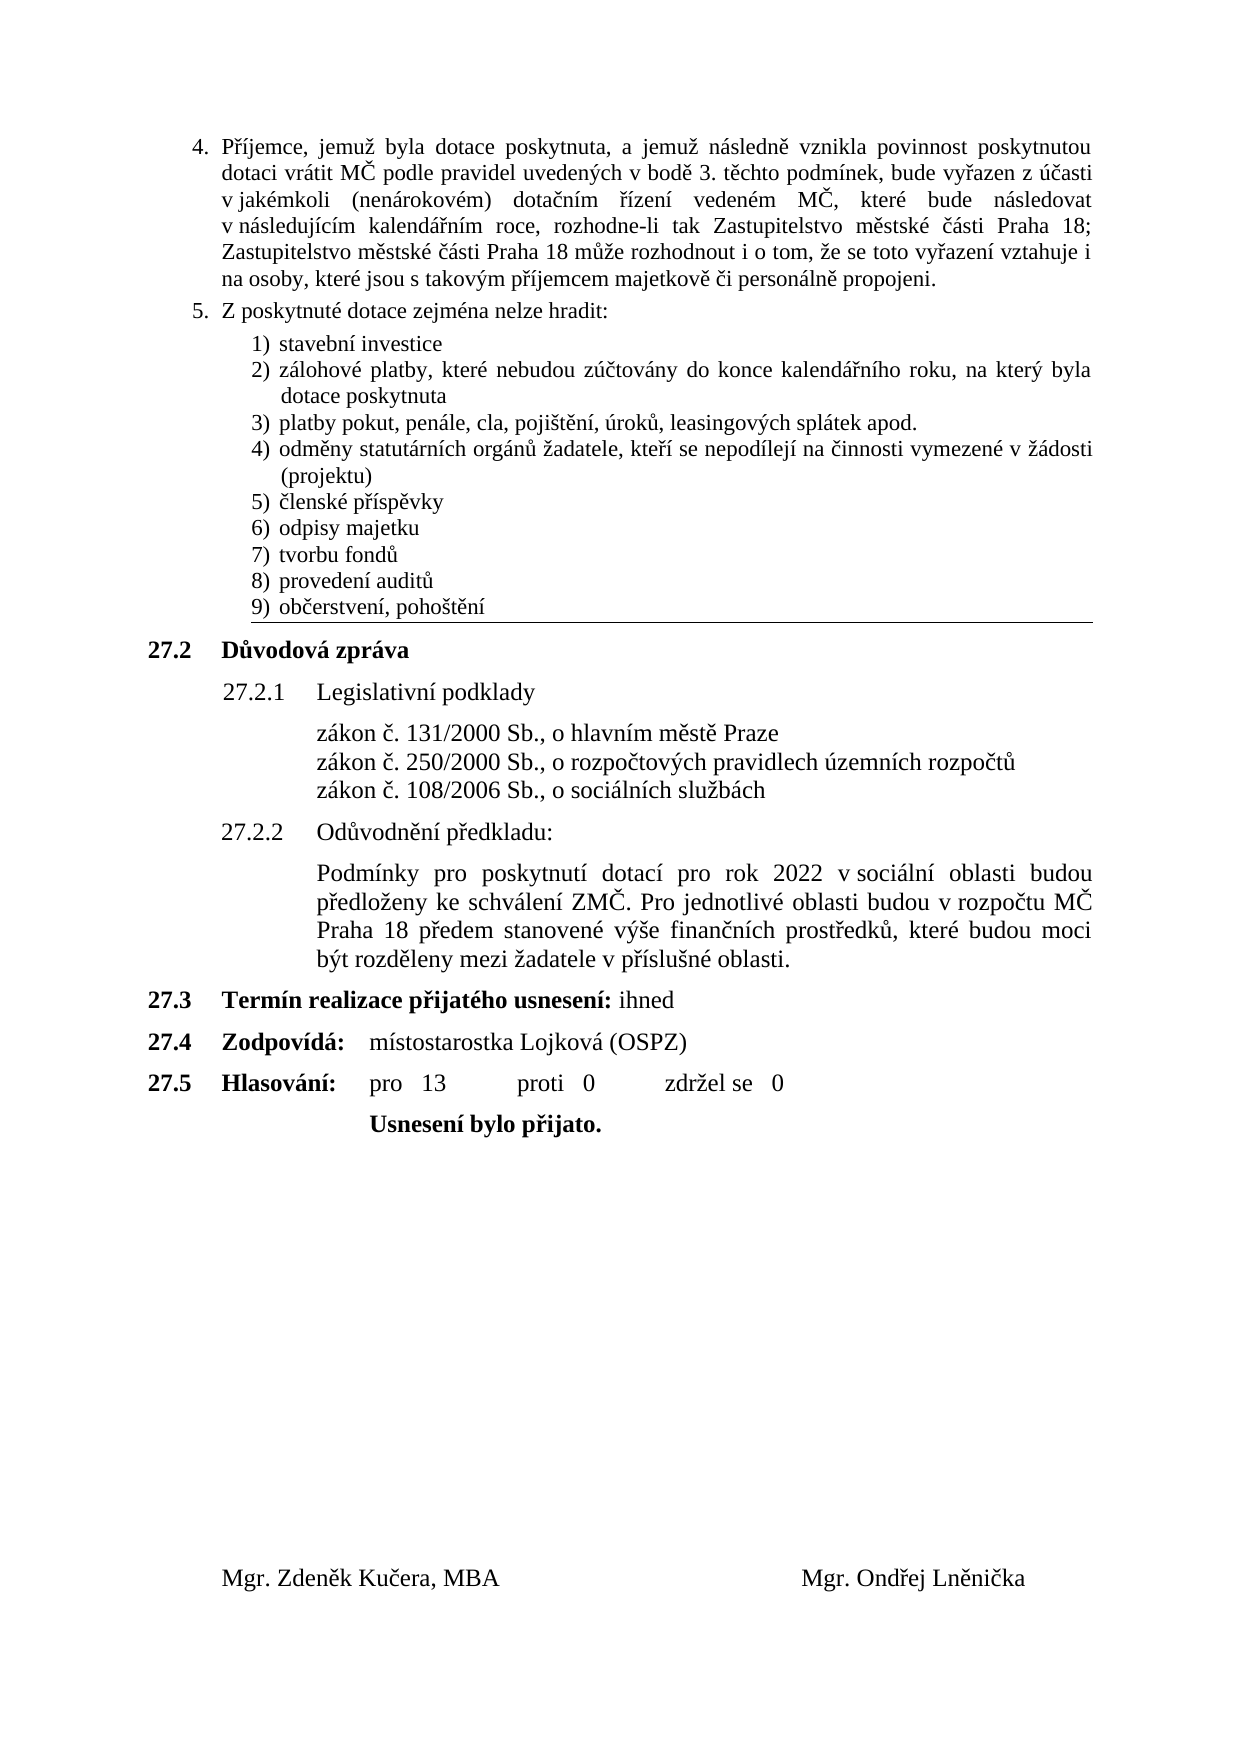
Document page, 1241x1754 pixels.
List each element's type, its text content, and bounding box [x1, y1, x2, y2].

text 27.2.2 Odůvodnění předkladu: [221, 817, 1093, 845]
text 5. Z poskytnuté dotace zejména nelze hradit: [192, 297, 1093, 324]
list zálohové platby, které nebudou zúčtovány do konce kalendářního roku, na který byla dotace poskytnuta [251, 356, 1093, 409]
list odpisy majetku [251, 514, 1093, 541]
text 27.4 Zodpovídá: místostarostka Lojková (OSPZ) [148, 1027, 1093, 1055]
list odměny statutárních orgánů žadatele, kteří se nepodílejí na činnosti vymezené v žádosti (projektu) [251, 435, 1093, 488]
text Mgr. Zdeněk Kučera, MBA Mgr. Ondřej Lněnička [148, 1563, 1093, 1592]
text 27.2 Důvodová zpráva [148, 635, 1093, 664]
list stavební investice [251, 330, 1093, 356]
text Podmínky pro poskytnutí dotací pro rok 2022 v sociální oblasti budou předloženy ke schválení ZMČ. Pro jednotlivé oblasti budou v rozpočtu MČ Praha 18 předem stanovené výše finančních prostředků, které budou moci být rozděleny mezi žadatele v příslušné oblasti. [316, 858, 1093, 973]
text zákon č. 250/2000 Sb., o rozpočtových pravidlech územních rozpočtů [316, 747, 1093, 775]
list platby pokut, penále, cla, pojištění, úroků, leasingových splátek apod. [251, 409, 1093, 435]
text Usnesení bylo přijato. [369, 1109, 1093, 1138]
list občerstvení, pohoštění [251, 593, 1093, 622]
list členské příspěvky [251, 488, 1093, 514]
list provedení auditů [251, 567, 1093, 593]
list tvorbu fondů [251, 541, 1093, 567]
text 27.2.1 Legislativní podklady [223, 677, 1093, 705]
text 4. Příjemce, jemuž byla dotace poskytnuta, a jemuž následně vznikla povinnost poskytnutou dotaci vrátit MČ podle pravidel uvedených v bodě 3. těchto podmínek, bude vyřazen z účasti v jakémkoli (nenárokovém) dotačním řízení vedeném MČ, které bude následovat v následujícím kalendářním roce, rozhodne-li tak Zastupitelstvo městské části Praha 18; Zastupitelstvo městské části Praha 18 může rozhodnout i o tom, že se toto vyřazení vztahuje i na osoby, které jsou s takovým příjemcem majetkově či personálně propojeni. [192, 133, 1093, 291]
text 27.5 Hlasování: pro 13 proti 0 zdržel se 0 [148, 1068, 1093, 1097]
text 27.3 Termín realizace přijatého usnesení: ihned [148, 985, 1093, 1014]
text zákon č. 108/2006 Sb., o sociálních službách [316, 775, 1093, 804]
text zákon č. 131/2000 Sb., o hlavním městě Praze [316, 718, 1093, 747]
